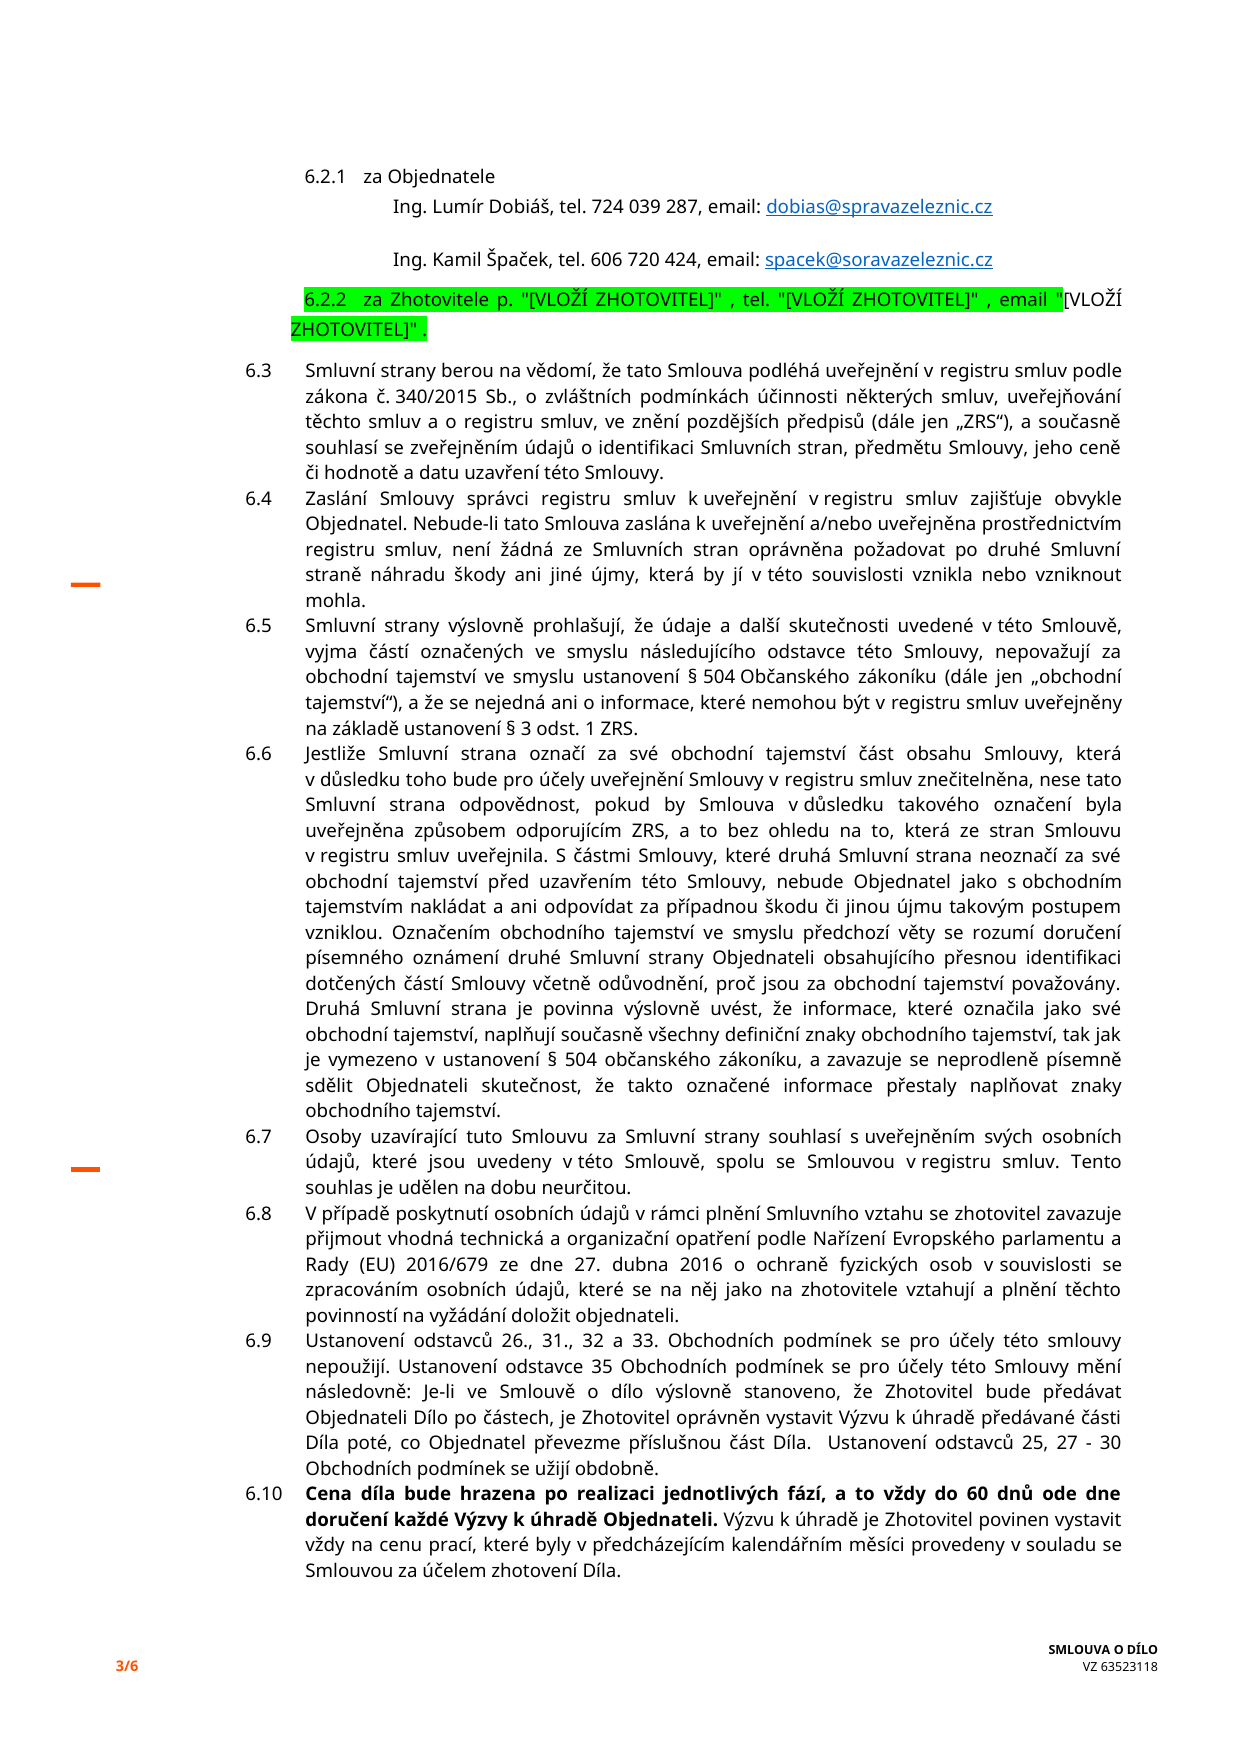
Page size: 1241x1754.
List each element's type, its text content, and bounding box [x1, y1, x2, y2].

subtitle za Zhotovitele p. , tel. , email . [291, 287, 1122, 341]
subtitle Zaslání Smlouvy správci registru smluv k uveřejnění v registru smluv zajišťuje obvykle Objednatel. Nebude-li tato Smlouva zaslána k uveřejnění a/nebo uveřejněna prostřednictvím registru smluv, není žádná ze Smluvních stran oprávněna požadovat po druhé Smluvní straně náhradu škody ani jiné újmy, která by jí v této souvislosti vznikla nebo vzniknout mohla. [245, 485, 1122, 613]
text Ing. Kamil Špaček, tel. 606 720 424, email: spacek@soravazeleznic.cz [216, 246, 1122, 272]
subtitle Smluvní strany výslovně prohlašují, že údaje a další skutečnosti uvedené v této Smlouvě, vyjma částí označených ve smyslu následujícího odstavce této Smlouvy, nepovažují za obchodní tajemství ve smyslu ustanovení § 504 Občanského zákoníku (dále jen „obchodní tajemství“), a že se nejedná ani o informace, které nemohou být v registru smluv uveřejněny na základě ustanovení § 3 odst. 1 ZRS. [245, 613, 1122, 740]
subtitle V případě poskytnutí osobních údajů v rámci plnění Smluvního vztahu se zhotovitel zavazuje přijmout vhodná technická a organizační opatření podle Nařízení Evropského parlamentu a Rady (EU) 2016/679 ze dne 27. dubna 2016 o ochraně fyzických osob v souvislosti se zpracováním osobních údajů, které se na něj jako na zhotovitele vztahují a plnění těchto povinností na vyžádání doložit objednateli. [245, 1200, 1122, 1327]
subtitle Smluvní strany berou na vědomí, že tato Smlouva podléhá uveřejnění v registru smluv podle zákona č. 340/2015 Sb., o zvláštních podmínkách účinnosti některých smluv, uveřejňování těchto smluv a o registru smluv, ve znění pozdějších předpisů (dále jen „ZRS“), a současně souhlasí se zveřejněním údajů o identifikaci Smluvních stran, předmětu Smlouvy, jeho ceně či hodnotě a datu uzavření této Smlouvy. [245, 358, 1122, 485]
text Ing. Lumír Dobiáš, tel. 724 039 287, email: dobias@spravazeleznic.cz [216, 193, 1122, 218]
subtitle Cena díla bude hrazena po realizaci jednotlivých fází, a to vždy do 60 dnů ode dne doručení každé Výzvy k úhradě Objednateli. Výzvu k úhradě je Zhotovitel povinen vystavit vždy na cenu prací, které byly v předcházejícím kalendářním měsíci provedeny v souladu se Smlouvou za účelem zhotovení Díla. [245, 1481, 1122, 1583]
subtitle Jestliže Smluvní strana označí za své obchodní tajemství část obsahu Smlouvy, která v důsledku toho bude pro účely uveřejnění Smlouvy v registru smluv znečitelněna, nese tato Smluvní strana odpovědnost, pokud by Smlouva v důsledku takového označení byla uveřejněna způsobem odporujícím ZRS, a to bez ohledu na to, která ze stran Smlouvu v registru smluv uveřejnila. S částmi Smlouvy, které druhá Smluvní strana neoznačí za své obchodní tajemství před uzavřením této Smlouvy, nebude Objednatel jako s obchodním tajemstvím nakládat a ani odpovídat za případnou škodu či jinou újmu takovým postupem vzniklou. Označením obchodního tajemství ve smyslu předchozí věty se rozumí doručení písemného oznámení druhé Smluvní strany Objednateli obsahujícího přesnou identifikaci dotčených částí Smlouvy včetně odůvodnění, proč jsou za obchodní tajemství považovány. Druhá Smluvní strana je povinna výslovně uvést, že informace, které označila jako své obchodní tajemství, naplňují současně všechny definiční znaky obchodního tajemství, tak jak je vymezeno v ustanovení § 504 občanského zákoníku, a zavazuje se neprodleně písemně sdělit Objednateli skutečnost, že takto označené informace přestaly naplňovat znaky obchodního tajemství. [245, 740, 1122, 1123]
subtitle za Objednatele [291, 164, 1122, 189]
subtitle Osoby uzavírající tuto Smlouvu za Smluvní strany souhlasí s uveřejněním svých osobních údajů, které jsou uvedeny v této Smlouvě, spolu se Smlouvou v registru smluv. Tento souhlas je udělen na dobu neurčitou. [245, 1123, 1122, 1200]
subtitle Ustanovení odstavců 26., 31., 32 a 33. Obchodních podmínek se pro účely této smlouvy nepoužijí. Ustanovení odstavce 35 Obchodních podmínek se pro účely této Smlouvy mění následovně: Je-li ve Smlouvě o dílo výslovně stanoveno, že Zhotovitel bude předávat Objednateli Dílo po částech, je Zhotovitel oprávněn vystavit Výzvu k úhradě předávané části Díla poté, co Objednatel převezme příslušnou část Díla. Ustanovení odstavců 25, 27 - 30 Obchodních podmínek se užijí obdobně. [245, 1327, 1122, 1481]
